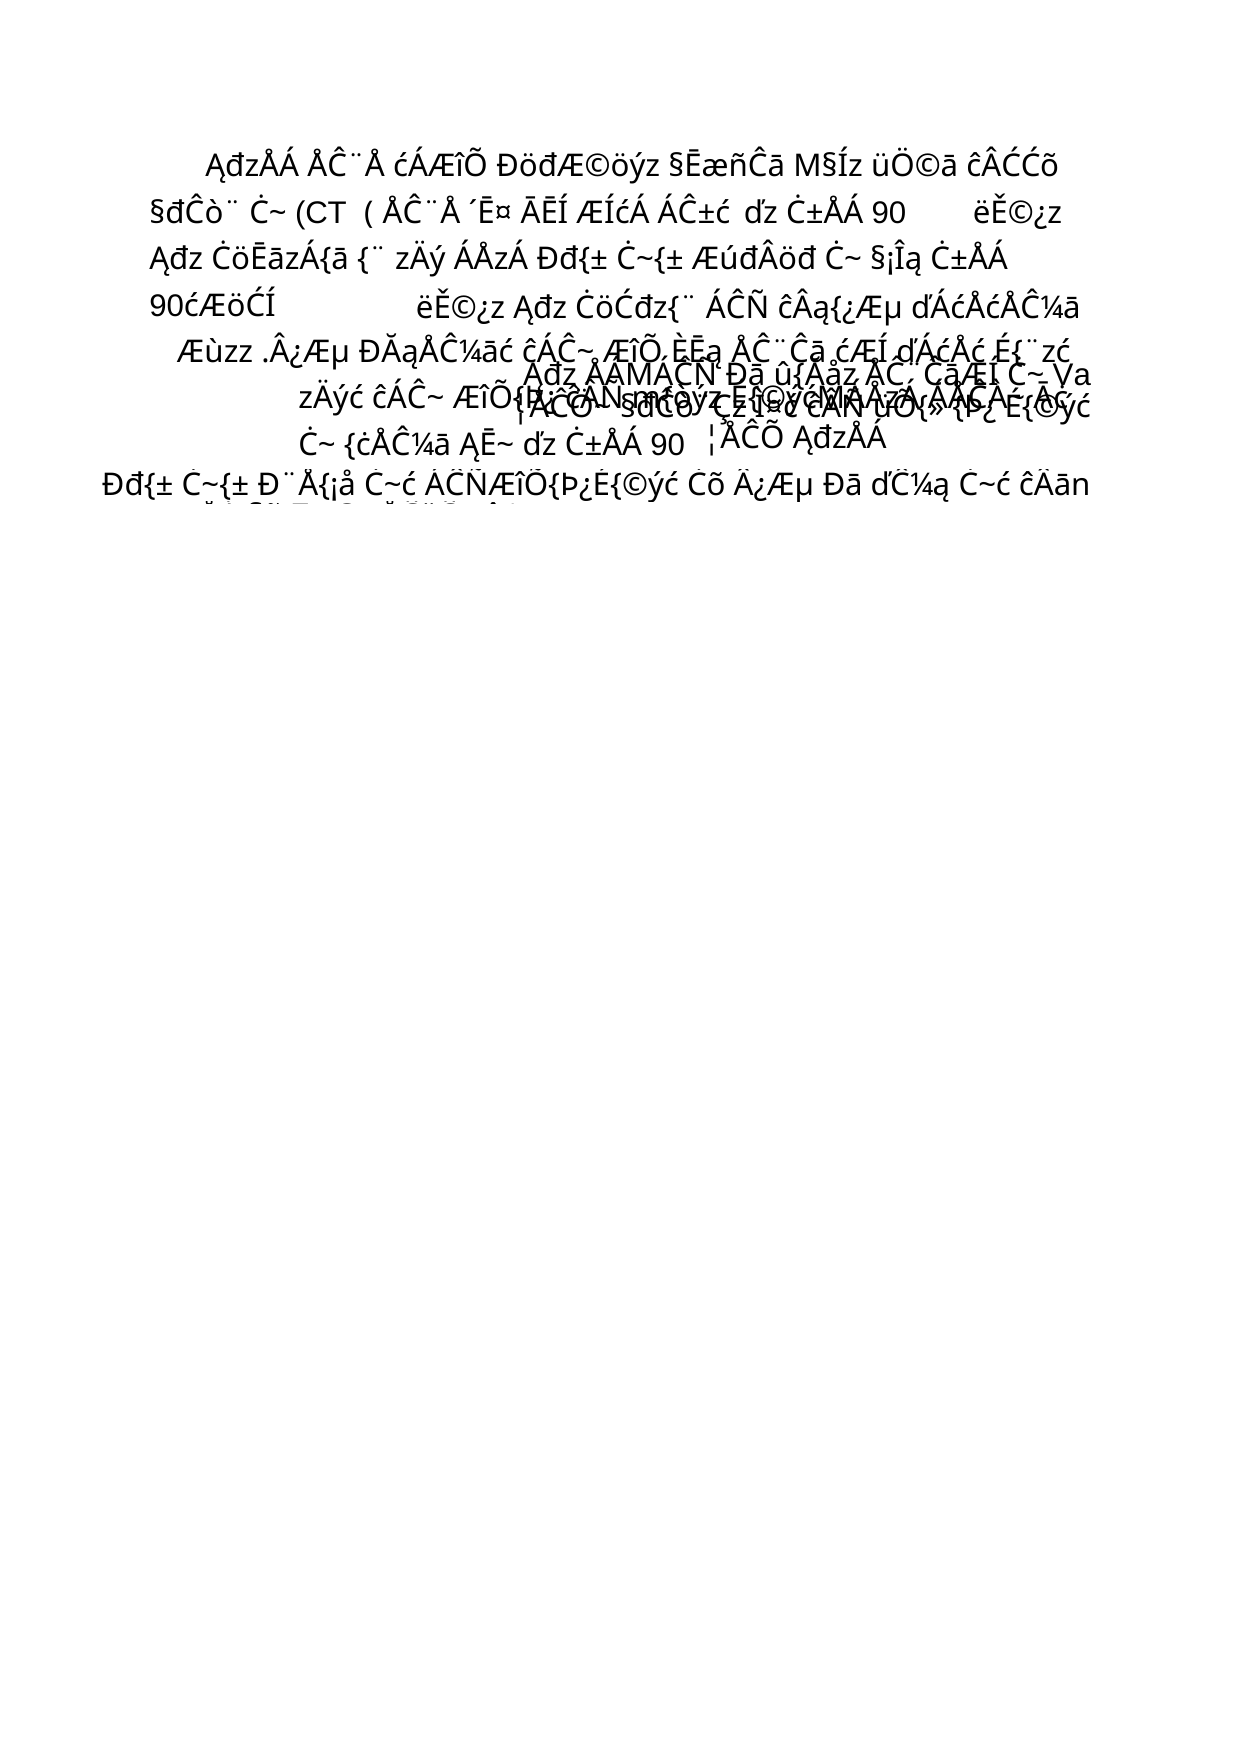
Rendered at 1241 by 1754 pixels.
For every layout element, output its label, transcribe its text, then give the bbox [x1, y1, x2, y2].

text ĄđzÅÁ ÅĈ¨Å ćÁÆîÕ ĐöđÆ©öýz §ĒæñĈā M§Íz üÖ©ā ĉÂĆĆõ §đĈò¨ Ċ~ (CT ( ÅĈ¨Å ´Ē¤ ĀĒÍ ÆÍćÁ ÁĈ±ć ďz Ċ±ÅÁ 90 ëĚ©¿z Ąđz ĊöĒāzÁ{ā {¨ zÄý ÁÅzÁ Đđ{± Ċ~{± ÆúđÂöđ Ċ~ §¡Îą Ċ±ÅÁ 90ćÆöĆÍ [149, 139, 1106, 325]
text Æùzz .Â¿Æµ ĐĂąÅĈ¼āć ĉÁĈ~ ÆîÕ ÈĒą ÅĈ¨Ĉā ćÆÍ ďÁćÅć É{¨zć zÄýć ĉÁĈ~ ÆîÕ{Þ¿ ĉÂÑ m{òýz É{©ýćMÁÅzÁ ÁÅĈÀ~ Āċ Ċ~ {ċÅĈ¼ā ĄĒ~ ďz Ċ±ÅÁ 90 [177, 325, 1101, 465]
